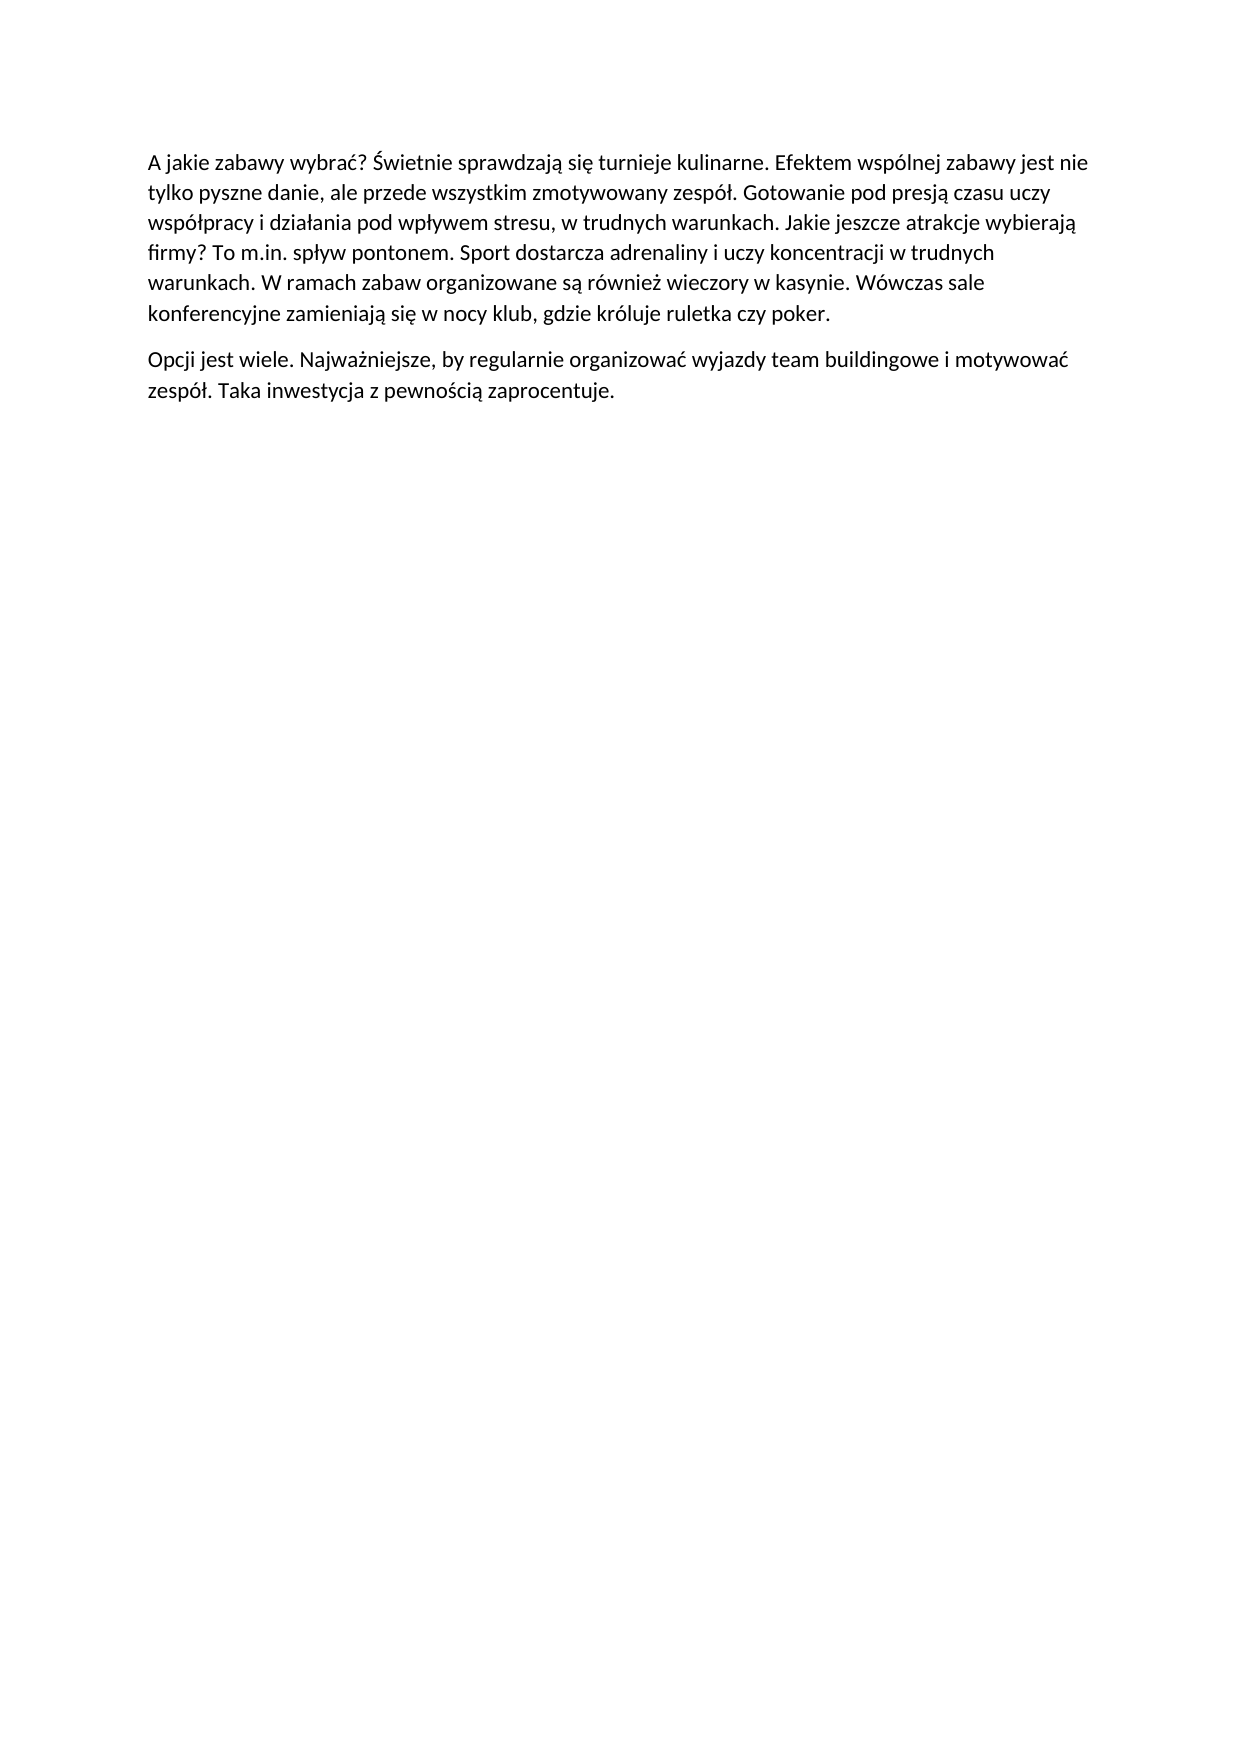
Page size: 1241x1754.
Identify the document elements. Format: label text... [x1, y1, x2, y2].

text A jakie zabawy wybrać? Świetnie sprawdzają się turnieje kulinarne. Efektem wspólnej zabawy jest nie tylko pyszne danie, ale przede wszystkim zmotywowany zespół. Gotowanie pod presją czasu uczy współpracy i działania pod wpływem stresu, w trudnych warunkach. Jakie jeszcze atrakcje wybierają firmy? To m.in. spływ pontonem. Sport dostarcza adrenaliny i uczy koncentracji w trudnych warunkach. W ramach zabaw organizowane są również wieczory w kasynie. Wówczas sale konferencyjne zamieniają się w nocy klub, gdzie króluje ruletka czy poker. [148, 148, 1093, 327]
text Opcji jest wiele. Najważniejsze, by regularnie organizować wyjazdy team buildingowe i motywować zespół. Taka inwestycja z pewnością zaprocentuje. [148, 346, 1093, 404]
